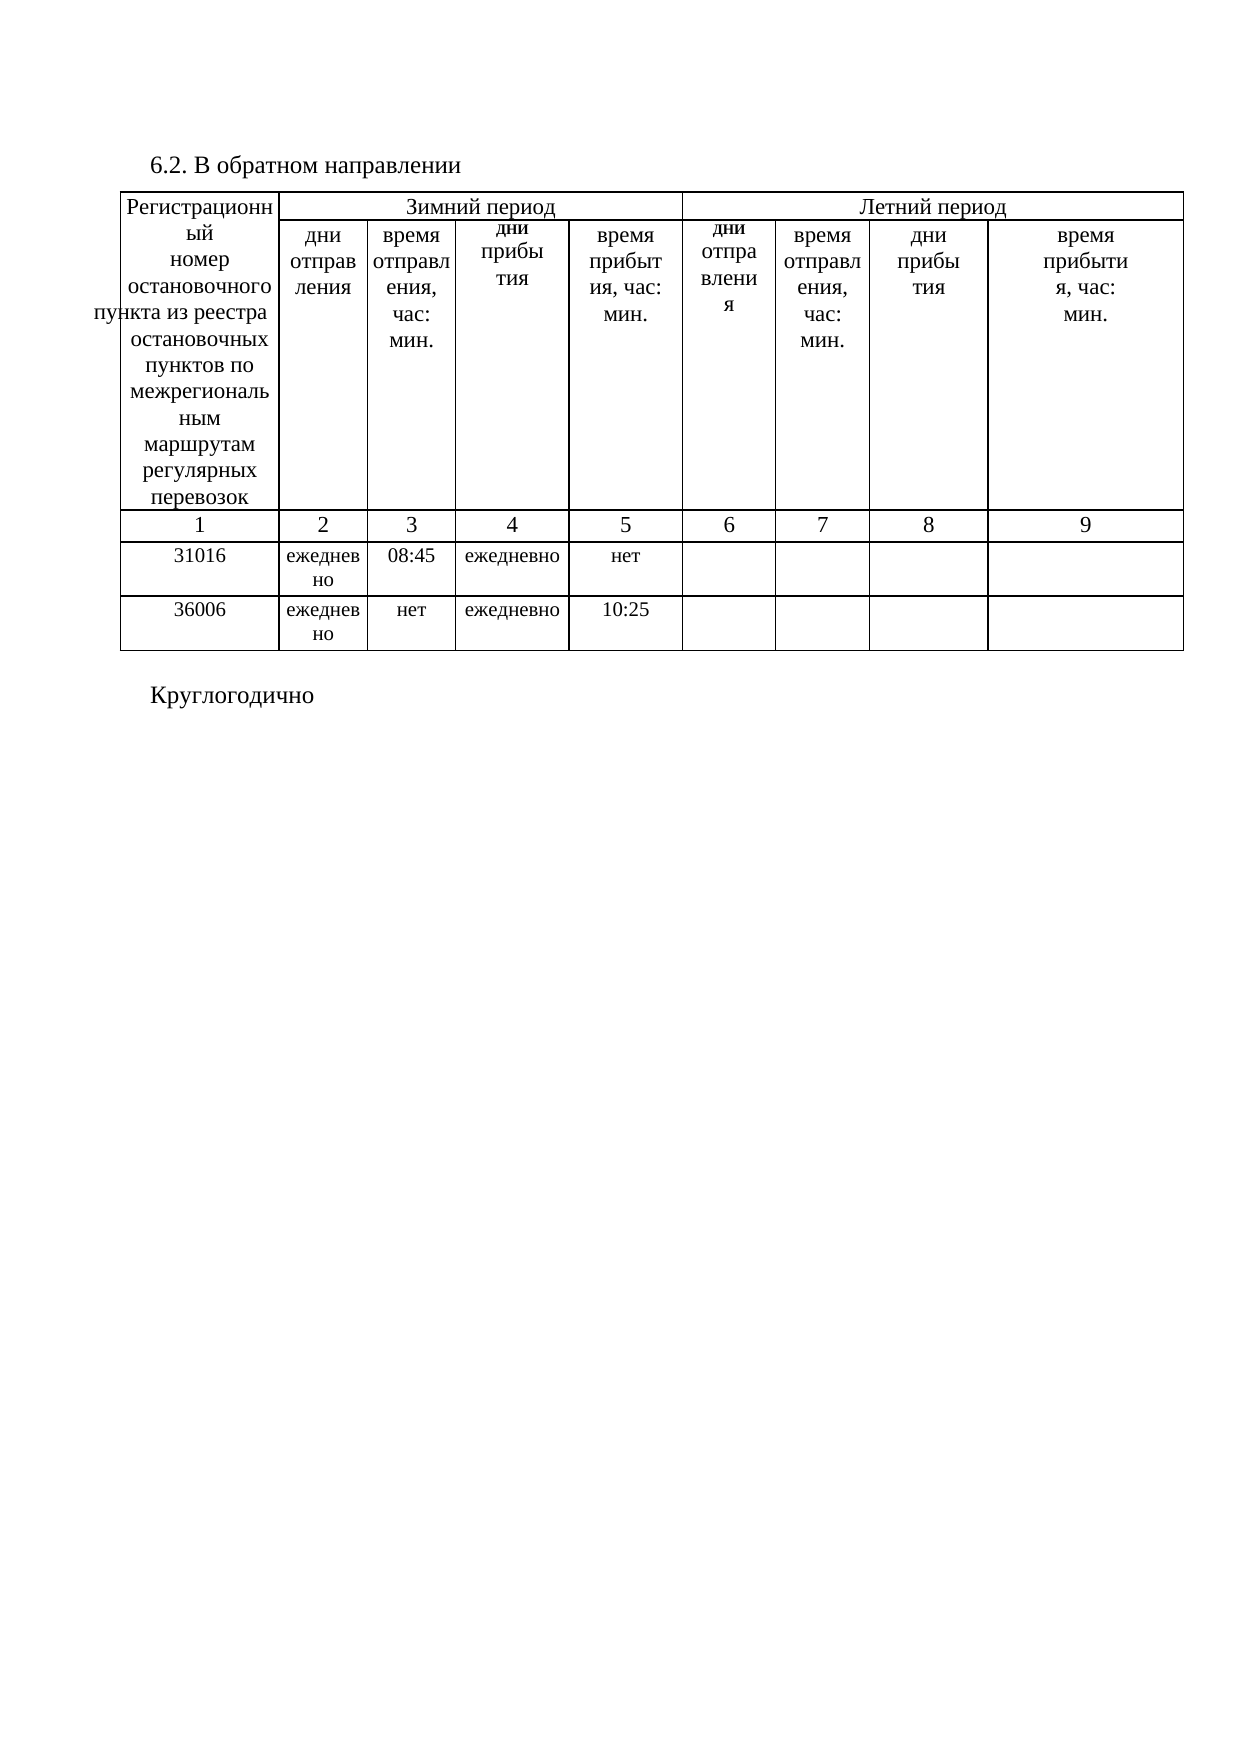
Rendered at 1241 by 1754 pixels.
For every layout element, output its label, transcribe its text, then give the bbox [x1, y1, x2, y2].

table_cell [776, 543, 869, 595]
table_cell 4 [456, 511, 568, 541]
table_cell ежедневно [456, 543, 568, 595]
table_cell ежедневно [280, 543, 367, 595]
table_cell 5 [570, 511, 682, 541]
table_cell нет [570, 543, 682, 595]
table_cell дни прибы тия [870, 221, 987, 509]
table_cell 2 [280, 511, 367, 541]
table_cell [989, 543, 1183, 595]
table_cell время отправл ения, час: мин. [368, 221, 455, 509]
table_cell 9 [989, 511, 1183, 541]
table_cell время прибыти я, час: мин. [989, 221, 1183, 509]
table_cell ежедневно [280, 597, 367, 650]
table_cell ежедневно [456, 597, 568, 650]
table_cell 1 [121, 511, 278, 541]
table_cell 36006 [121, 597, 278, 650]
text 6.2. В обратном направлении [150, 150, 1090, 179]
table_cell 08:45 [368, 543, 455, 595]
table_cell [870, 543, 987, 595]
table_cell время отправл ения, час: мин. [776, 221, 869, 509]
table_cell 3 [368, 511, 455, 541]
table_cell ДНИ прибы тия [456, 221, 568, 509]
table_header Регистрационный номер остановочного пункта из реестра остановочных пунктов по межрегиональным маршрутам регулярных перевозок [121, 193, 278, 509]
table_cell нет [368, 597, 455, 650]
table_cell время прибыт ия, час: мин. [570, 221, 682, 509]
table_header Летний период [683, 193, 1183, 219]
table_cell [683, 543, 775, 595]
table_cell ДНИ отпра влени я [683, 221, 775, 509]
table_cell дни отправ ления [280, 221, 367, 509]
table_cell 31016 [121, 543, 278, 595]
text Круглогодично [150, 680, 1090, 709]
table_header Зимний период [280, 193, 682, 219]
table_cell [776, 597, 869, 650]
table_cell 6 [683, 511, 775, 541]
table_cell [989, 597, 1183, 650]
table_cell [683, 597, 775, 650]
table_cell [870, 597, 987, 650]
table_cell 10:25 [570, 597, 682, 650]
table_cell 7 [776, 511, 869, 541]
table_cell 8 [870, 511, 987, 541]
